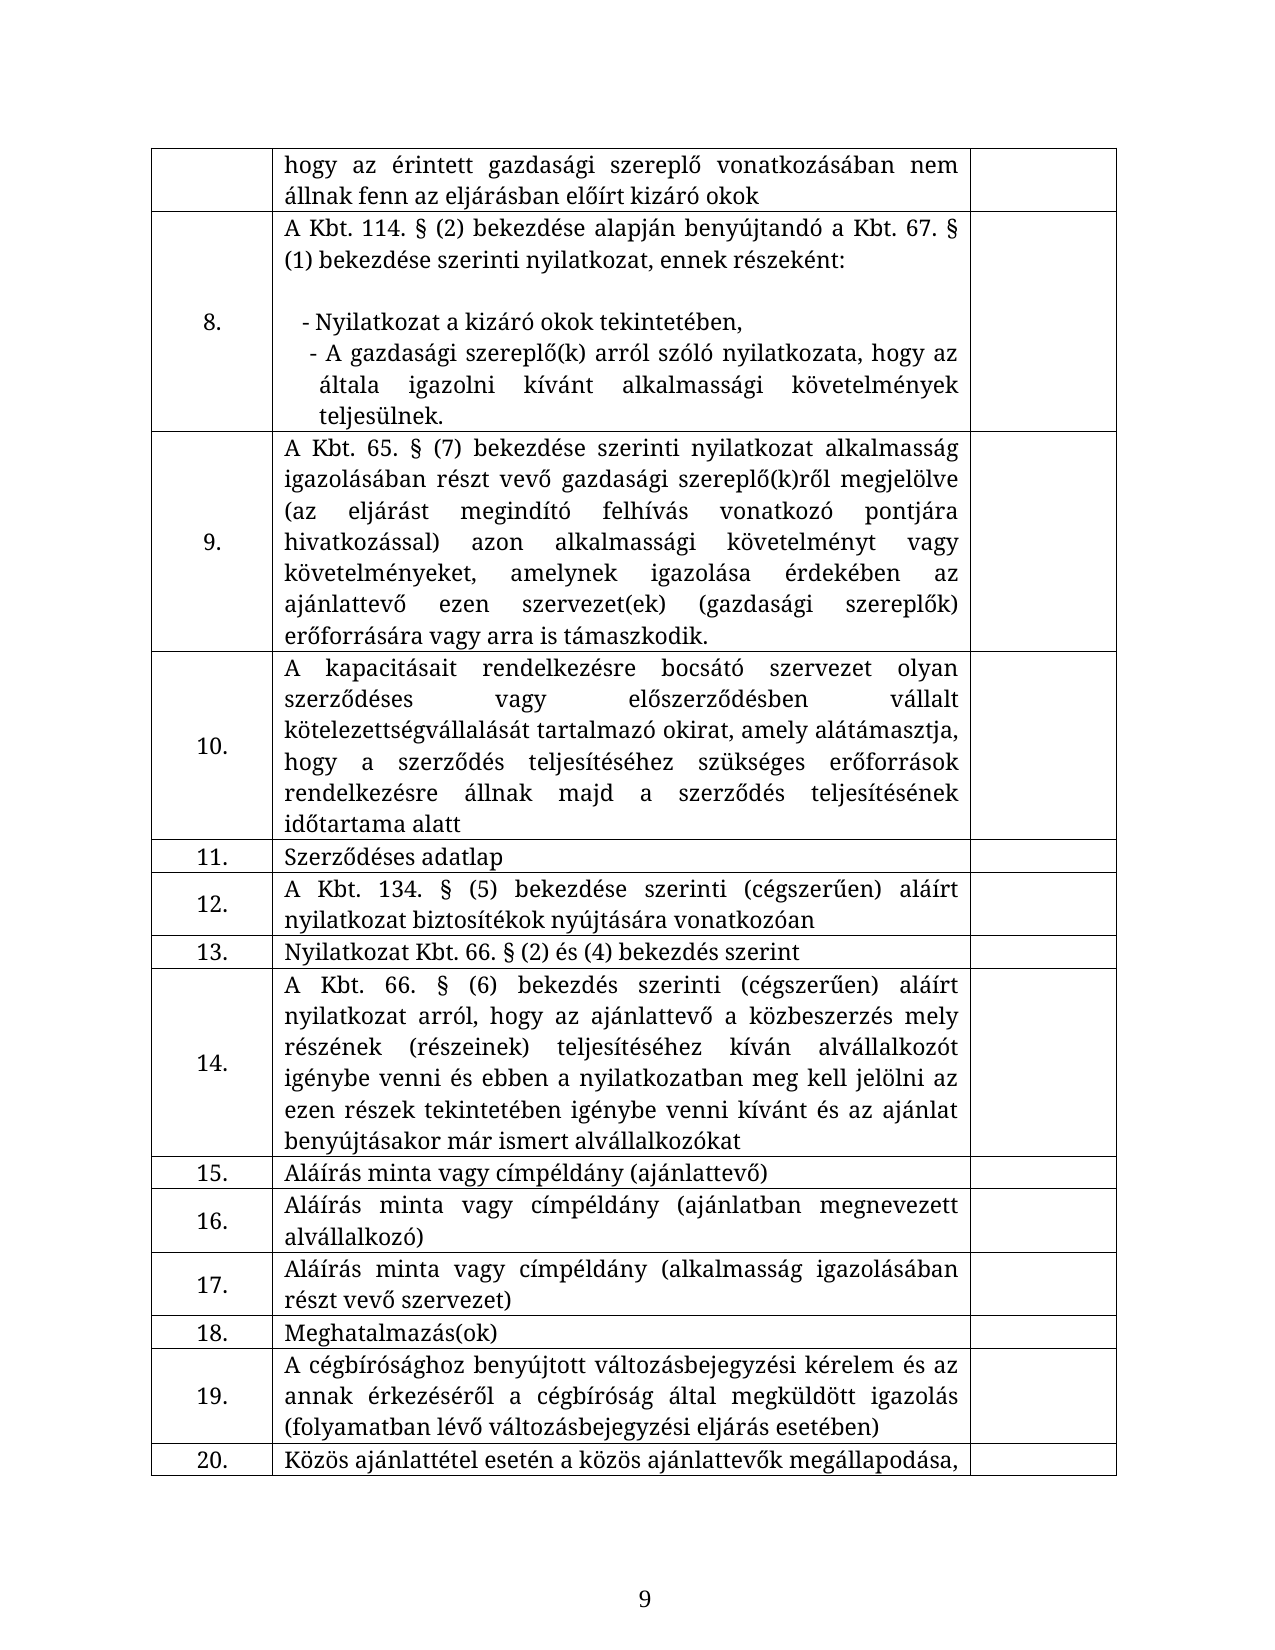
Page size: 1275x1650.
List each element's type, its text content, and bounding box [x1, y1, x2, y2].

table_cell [273, 1444, 970, 1475]
table_cell [971, 1349, 1116, 1442]
table_cell [971, 149, 1116, 211]
table_cell 11. [152, 840, 272, 872]
table_cell [971, 1316, 1116, 1348]
table_cell A Kbt. 65. § (7) bekezdése szerinti nyilatkozat alkalmasság igazolásában részt vevő gazdasági szereplő(k)ről megjelölve (az eljárást megindító felhívás vonatkozó pontjára hivatkozással) azon alkalmassági követelményt vagy követelményeket, amelynek igazolása érdekében az ajánlattevő ezen szervezet(ek) (gazdasági szereplők) erőforrására vagy arra is támaszkodik. [273, 432, 970, 651]
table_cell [273, 149, 970, 211]
table_cell Nyilatkozat Kbt. 66. § (2) és (4) bekezdés szerint [273, 936, 970, 967]
table_cell 12. [152, 873, 272, 935]
table_cell 8. [152, 212, 272, 431]
table_cell 20. [152, 1444, 272, 1475]
table_cell Meghatalmazás(ok) [273, 1316, 970, 1348]
table_cell 18. [152, 1316, 272, 1348]
table_cell A Kbt. 66. § (6) bekezdés szerinti (cégszerűen) aláírt nyilatkozat arról, hogy az ajánlattevő a közbeszerzés mely részének (részeinek) teljesítéséhez kíván alvállalkozót igénybe venni és ebben a nyilatkozatban meg kell jelölni az ezen részek tekintetében igénybe venni kívánt és az ajánlat benyújtásakor már ismert alvállalkozókat [273, 969, 970, 1156]
table_cell 10. [152, 652, 272, 839]
table_cell [971, 432, 1116, 651]
table_cell 19. [152, 1349, 272, 1442]
table_cell [971, 1253, 1116, 1315]
table_cell A kapacitásait rendelkezésre bocsátó szervezet olyan szerződéses vagy előszerződésben vállalt kötelezettségvállalását tartalmazó okirat, amely alátámasztja, hogy a szerződés teljesítéséhez szükséges erőforrások rendelkezésre állnak majd a szerződés teljesítésének időtartama alatt [273, 652, 970, 839]
table_cell Aláírás minta vagy címpéldány (ajánlattevő) [273, 1157, 970, 1188]
table_cell 16. [152, 1189, 272, 1252]
table_cell Aláírás minta vagy címpéldány (alkalmasság igazolásában részt vevő szervezet) [273, 1253, 970, 1315]
table_cell 15. [152, 1157, 272, 1188]
table_cell Aláírás minta vagy címpéldány (ajánlatban megnevezett alvállalkozó) [273, 1189, 970, 1252]
table_cell A Kbt. 114. § (2) bekezdése alapján benyújtandó a Kbt. 67. § (1) bekezdése szerinti nyilatkozat, ennek részeként: - Nyilatkozat a kizáró okok tekintetében, - A gazdasági szereplő(k) arról szóló nyilatkozata, hogy az általa igazolni kívánt alkalmassági követelmények teljesülnek. [273, 212, 970, 431]
table_cell [971, 840, 1116, 872]
table_cell [971, 1444, 1116, 1475]
table_cell 14. [152, 969, 272, 1156]
table_cell A cégbírósághoz benyújtott változásbejegyzési kérelem és az annak érkezéséről a cégbíróság által megküldött igazolás (folyamatban lévő változásbejegyzési eljárás esetében) [273, 1349, 970, 1442]
table_cell [971, 873, 1116, 935]
table_cell 13. [152, 936, 272, 967]
table_cell [971, 212, 1116, 431]
table_cell Szerződéses adatlap [273, 840, 970, 872]
table_cell 9. [152, 432, 272, 651]
table_cell [971, 1189, 1116, 1252]
table_cell A Kbt. 134. § (5) bekezdése szerinti (cégszerűen) aláírt nyilatkozat biztosítékok nyújtására vonatkozóan [273, 873, 970, 935]
table_cell 7. [152, 149, 272, 211]
table_cell [971, 1157, 1116, 1188]
table_cell [971, 652, 1116, 839]
table_cell 17. [152, 1253, 272, 1315]
table_cell [971, 936, 1116, 967]
table_cell [971, 969, 1116, 1156]
